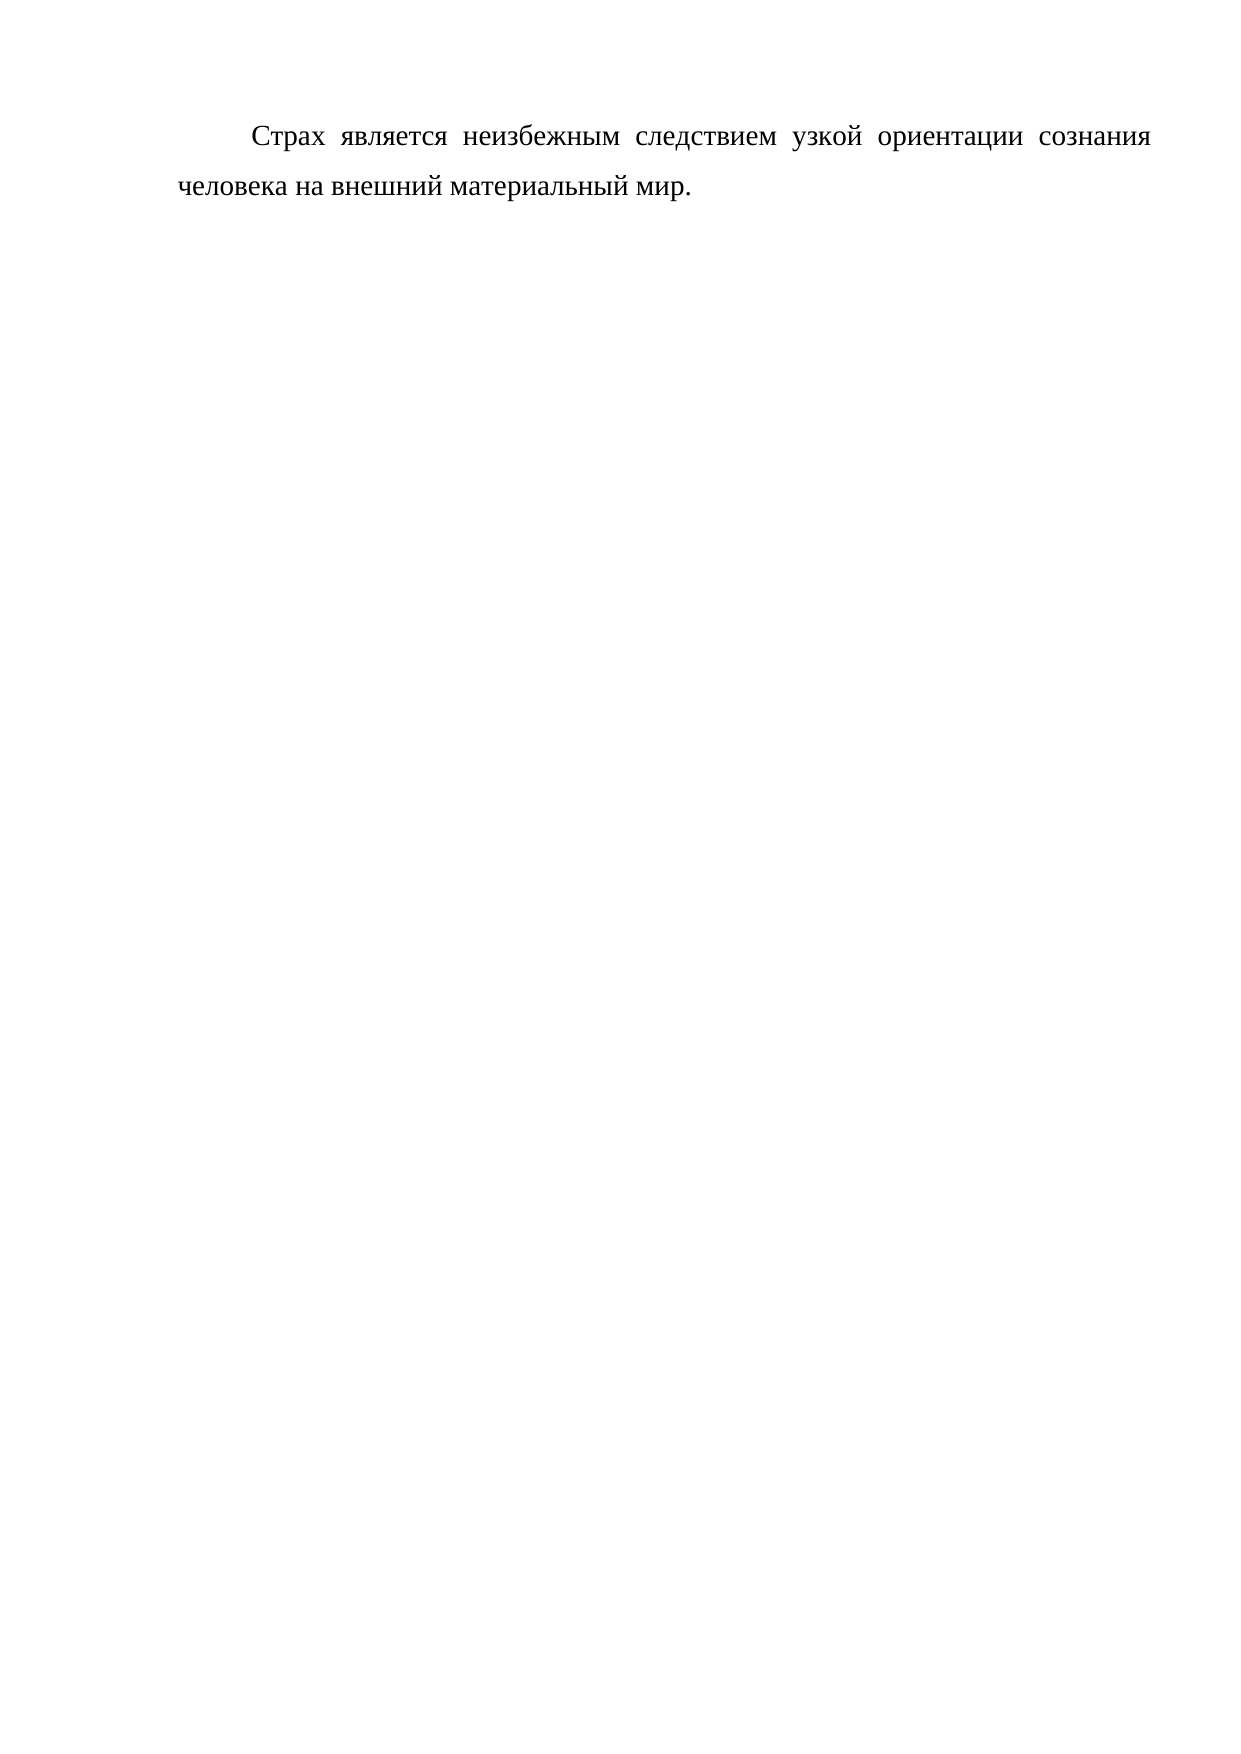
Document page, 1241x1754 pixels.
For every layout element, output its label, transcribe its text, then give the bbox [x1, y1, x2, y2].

text Страх является неизбежным следствием узкой ориентации сознания человека на внешний материальный мир. [177, 118, 1152, 202]
